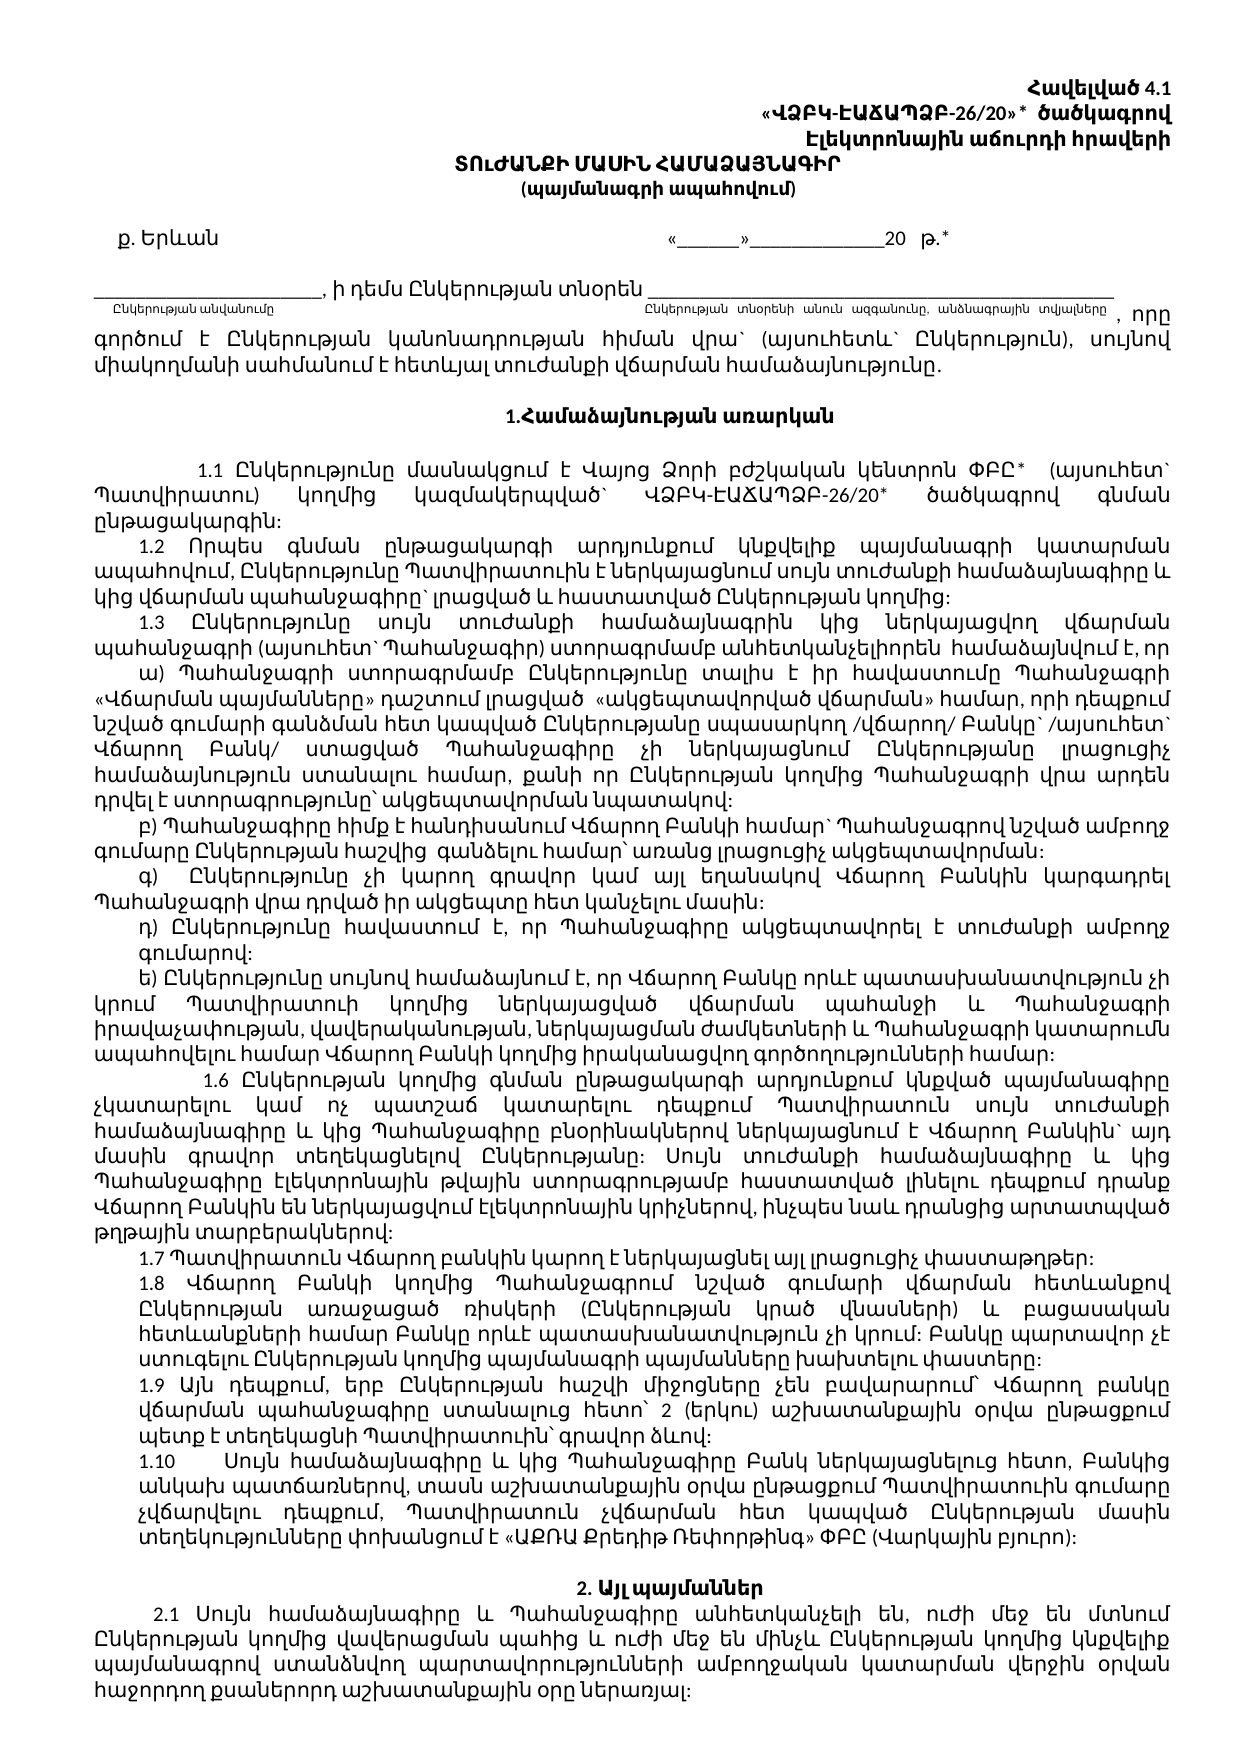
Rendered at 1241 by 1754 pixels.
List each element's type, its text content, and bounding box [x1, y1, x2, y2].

text 2. Այլ պայմաններ [169, 1575, 1171, 1601]
text 1.Համաձայնության առարկան [169, 403, 1171, 428]
text ՏՈւԺԱՆՔԻ ՄԱՍԻՆ ՀԱՄԱՁԱՅՆԱԳԻՐ [94, 151, 1171, 177]
text 1.1 Ընկերությունը մասնակցում է Վայոց Ձորի բժշկական կենտրոն ՓԲԸ* (այսուհետ` Պատվիրատու) կողմից կազմակերպված` ՎՁԲԿ-ԷԱՃԱՊՁԲ-26/20* ծածկագրով գնման ընթացակարգին: [94, 457, 1171, 533]
text բ) Պահանջագիրը հիմք է հանդիսանում Վճարող Բանկի համար` Պահանջագրով նշված ամբողջ գումարը Ընկերության հաշվից գանձելու համար՝ առանց լրացուցիչ ակցեպտավորման: [94, 813, 1171, 864]
text ք. Երևան «______»_____________20 թ.* [94, 225, 1171, 250]
text 1.6 Ընկերության կողմից գնման ընթացակարգի արդյունքում կնքված պայմանագիրը չկատարելու կամ ոչ պատշաճ կատարելու դեպքում Պատվիրատուն սույն տուժանքի համաձայնագիրը և կից Պահանջագիրը բնօրինակներով ներկայացնում է Վճարող Բանկին` այդ մասին գրավոր տեղեկացնելով Ընկերությանը: Սույն տուժանքի համաձայնագիրը և կից Պահանջագիրը էլեկտրոնային թվային ստորագրությամբ հաստատված լինելու դեպքում դրանք Վճարող Բանկին են ներկայացվում էլեկտրոնային կրիչներով, ինչպես նաև դրանցից արտատպված թղթային տարբերակներով: [94, 1067, 1171, 1245]
text ______________________, ի դեմս Ընկերության տնօրեն _____________________________________________ [94, 276, 1171, 301]
text ա) Պահանջագրի ստորագրմամբ Ընկերությունը տալիս է իր հավաստումը Պահանջագրի «Վճարման պայմանները» դաշտում լրացված «ակցեպտավորված վճարման» համար, որի դեպքում նշված գումարի գանձման հետ կապված Ընկերությանը սպասարկող /վճարող/ Բանկը` /այսուհետ` Վճարող Բանկ/ ստացված Պահանջագիրը չի ներկայացնում Ընկերությանը լրացուցիչ համաձայնություն ստանալու համար, քանի որ Ընկերության կողմից Պահանջագրի վրա արդեն դրվել է ստորագրությունը՝ ակցեպտավորման նպատակով: [94, 660, 1171, 813]
text 1.9 Այն դեպքում, երբ Ընկերության հաշվի միջոցները չեն բավարարում՝ Վճարող բանկը վճարման պահանջագիրը ստանալուց հետո՝ 2 (երկու) աշխատանքային օրվա ընթացքում պետք է տեղեկացնի Պատվիրատուին՝ գրավոր ձևով: [138, 1372, 1171, 1448]
text 1.8 Վճարող Բանկի կողմից Պահանջագրում նշված գումարի վճարման հետևանքով Ընկերության առաջացած ռիսկերի (Ընկերության կրած վնասների) և բացասական հետևանքների համար Բանկը որևէ պատասխանատվություն չի կրում: Բանկը պարտավոր չէ ստուգելու Ընկերության կողմից պայմանագրի պայմանները խախտելու փաստերը: [138, 1270, 1171, 1372]
text Հավելված 4.1 [94, 75, 1171, 100]
text գ) Ընկերությունը չի կարող գրավոր կամ այլ եղանակով Վճարող Բանկին կարգադրել Պահանջագրի վրա դրված իր ակցեպտը հետ կանչելու մասին: [94, 864, 1171, 914]
text Էլեկտրոնային աճուրդի հրավերի [94, 126, 1171, 151]
text 1.10 Սույն համաձայնագիրը և կից Պահանջագիրը Բանկ ներկայացնելուց հետո, Բանկից անկախ պատճառներով, տասն աշխատանքային օրվա ընթացքում Պատվիրատուին գումարը չվճարվելու դեպքում, Պատվիրատուն չվճարման հետ կապված Ընկերության մասին տեղեկությունները փոխանցում է «ԱՔՌԱ Քրեդիթ Ռեփորթինգ» ՓԲԸ (Վարկային բյուրո): [138, 1448, 1171, 1550]
text (պայմանագրի ապահովում) [94, 177, 1171, 199]
text 2.1 Սույն համաձայնագիրը և Պահանջագիրը անհետկանչելի են, ուժի մեջ են մտնում Ընկերության կողմից վավերացման պահից և ուժի մեջ են մինչև Ընկերության կողմից կնքվելիք պայմանագրով ստանձնվող պարտավորությունների ամբողջական կատարման վերջին օրվան հաջորդող քսաներորդ աշխատանքային օրը ներառյալ: [94, 1601, 1171, 1702]
text 1.7 Պատվիրատուն Վճարող բանկին կարող է ներկայացնել այլ լրացուցիչ փաստաթղթեր: [138, 1245, 1171, 1270]
text դ) Ընկերությունը հավաստում է, որ Պահանջագիրը ակցեպտավորել է տուժանքի ամբողջ գումարով: [138, 914, 1171, 965]
text 1.3 Ընկերությունը սույն տուժանքի համաձայնագրին կից ներկայացվող վճարման պահանջագրի (այսուհետ` Պահանջագիր) ստորագրմամբ անհետկանչելիորեն համաձայնվում է, որ [94, 609, 1171, 660]
text ե) Ընկերությունը սույնով համաձայնում է, որ Վճարող Բանկը որևէ պատասխանատվություն չի կրում Պատվիրատուի կողմից ներկայացված վճարման պահանջի և Պահանջագրի իրավաչափության, վավերականության, ներկայացման ժամկետների և Պահանջագրի կատարումն ապահովելու համար Վճարող Բանկի կողմից իրականացվող գործողությունների համար: [94, 965, 1171, 1067]
text «ՎՁԲԿ-ԷԱՃԱՊՁԲ-26/20»* ծածկագրով [94, 100, 1171, 126]
text 1.2 Որպես գնման ընթացակարգի արդյունքում կնքվելիք պայմանագրի կատարման ապահովում, Ընկերությունը Պատվիրատուին է ներկայացնում սույն տուժանքի համաձայնագիրը և կից վճարման պահանջագիրը` լրացված և հաստատված Ընկերության կողմից: [94, 533, 1171, 609]
text Ընկերության անվանումը Ընկերության տնօրենի անուն ազգանունը, անձնագրային տվյալները , որը գործում է Ընկերության կանոնադրության հիման վրա` (այսուհետև` Ընկերություն), սույնով միակողմանի սահմանում է հետևյալ տուժանքի վճարման համաձայնությունը. [94, 301, 1171, 377]
